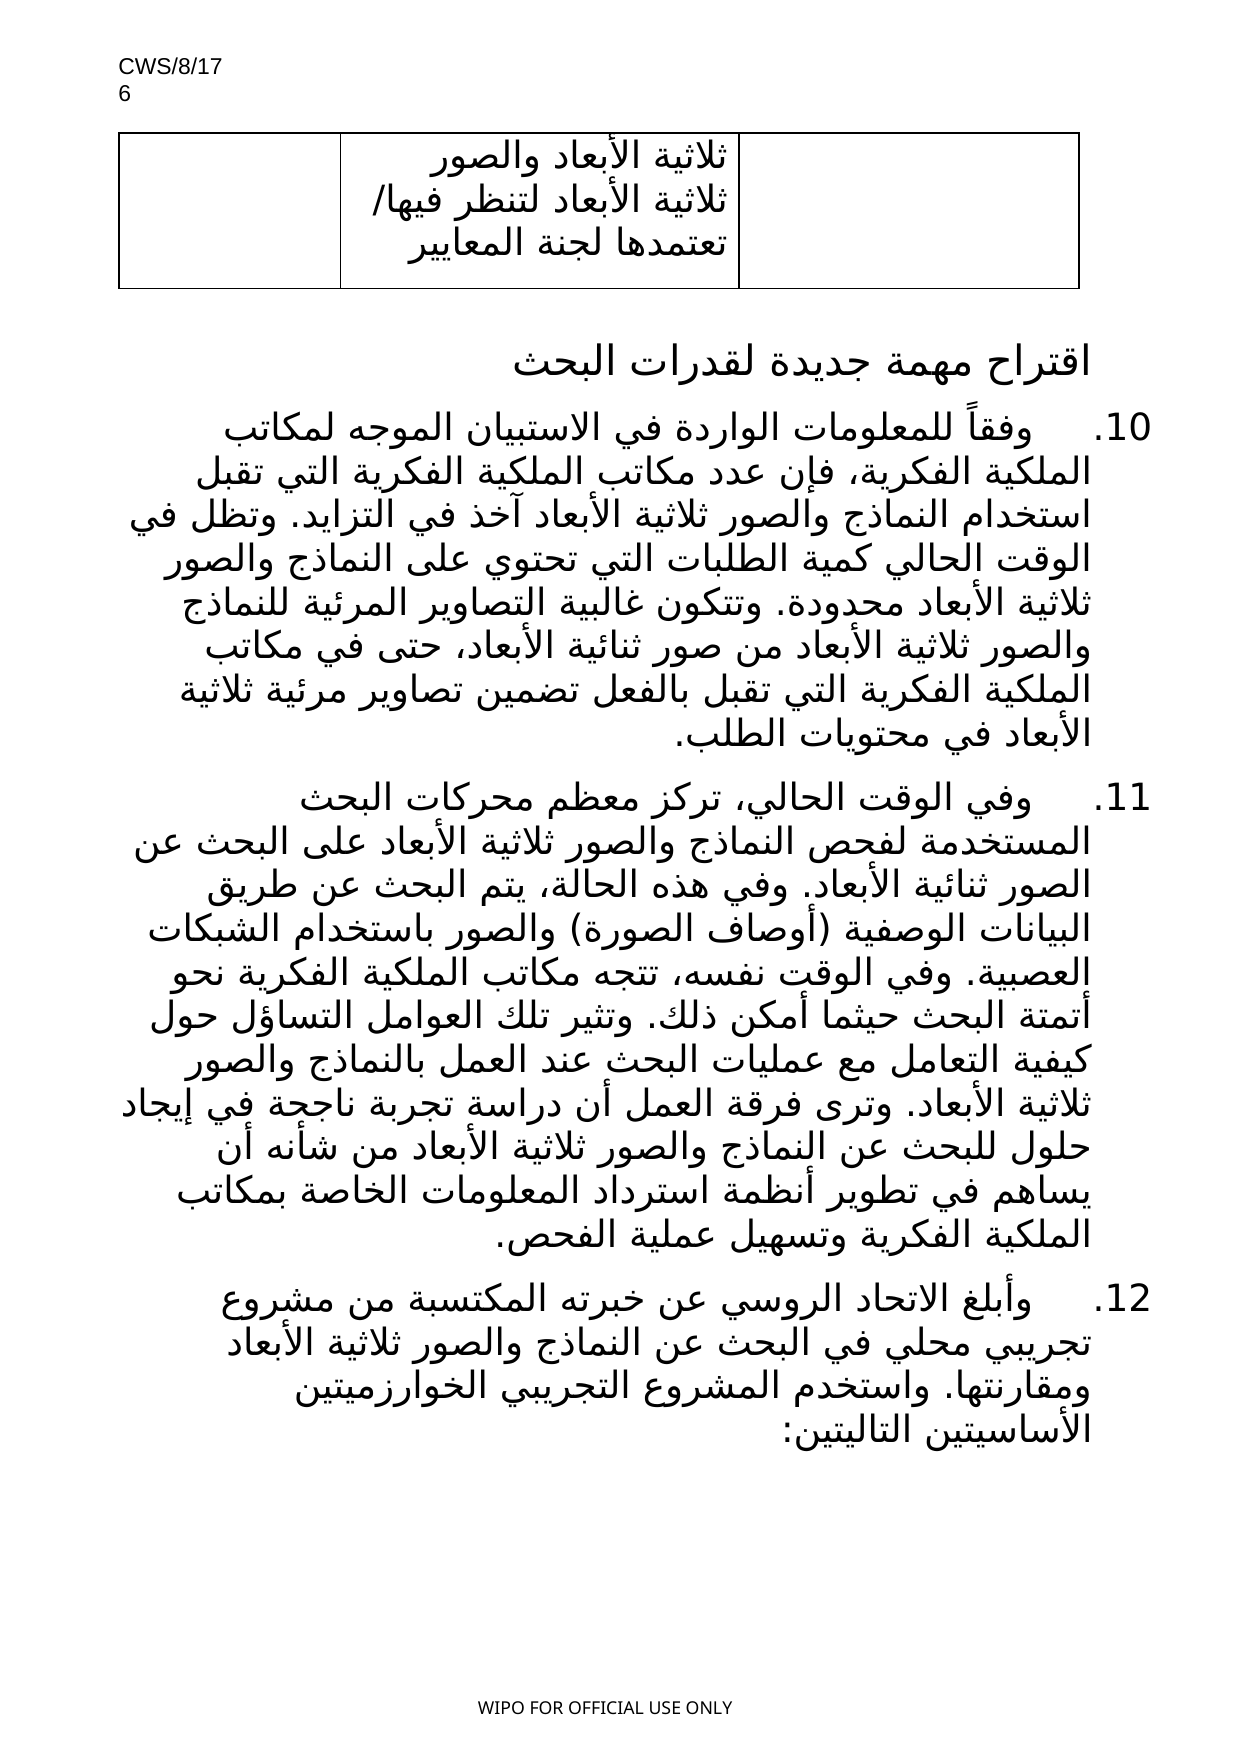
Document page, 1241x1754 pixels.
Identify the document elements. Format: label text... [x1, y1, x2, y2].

text وفي الوقت الحالي، تركز معظم محركات البحث المستخدمة لفحص النماذج والصور ثلاثية الأبعاد على البحث عن الصور ثنائية الأبعاد. وفي هذه الحالة، يتم البحث عن طريق البيانات الوصفية (أوصاف الصورة) والصور باستخدام الشبكات العصبية. وفي الوقت نفسه، تتجه مكاتب الملكية الفكرية نحو أتمتة البحث حيثما أمكن ذلك. وتثير تلك العوامل التساؤل حول كيفية التعامل مع عمليات البحث عند العمل بالنماذج والصور ثلاثية الأبعاد. وترى فرقة العمل أن دراسة تجربة ناجحة في إيجاد حلول للبحث عن النماذج والصور ثلاثية الأبعاد من شأنه أن يساهم في تطوير أنظمة استرداد المعلومات الخاصة بمكاتب الملكية الفكرية وتسهيل عملية الفحص. [118, 776, 1092, 1256]
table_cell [341, 134, 738, 288]
text وفقاً للمعلومات الواردة في الاستبيان الموجه لمكاتب الملكية الفكرية، فإن عدد مكاتب الملكية الفكرية التي تقبل استخدام النماذج والصور ثلاثية الأبعاد آخذ في التزايد. وتظل في الوقت الحالي كمية الطلبات التي تحتوي على النماذج والصور ثلاثية الأبعاد محدودة. وتتكون غالبية التصاوير المرئية للنماذج والصور ثلاثية الأبعاد من صور ثنائية الأبعاد، حتى في مكاتب الملكية الفكرية التي تقبل بالفعل تضمين تصاوير مرئية ثلاثية الأبعاد في محتويات الطلب. [118, 406, 1092, 755]
subtitle اقتراح مهمة جديدة لقدرات البحث [118, 336, 1092, 385]
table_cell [740, 134, 1078, 288]
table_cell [120, 134, 340, 288]
text وأبلغ الاتحاد الروسي عن خبرته المكتسبة من مشروع تجريبي محلي في البحث عن النماذج والصور ثلاثية الأبعاد ومقارنتها. واستخدم المشروع التجريبي الخوارزميتين الأساسيتين التاليتين: [118, 1277, 1092, 1451]
